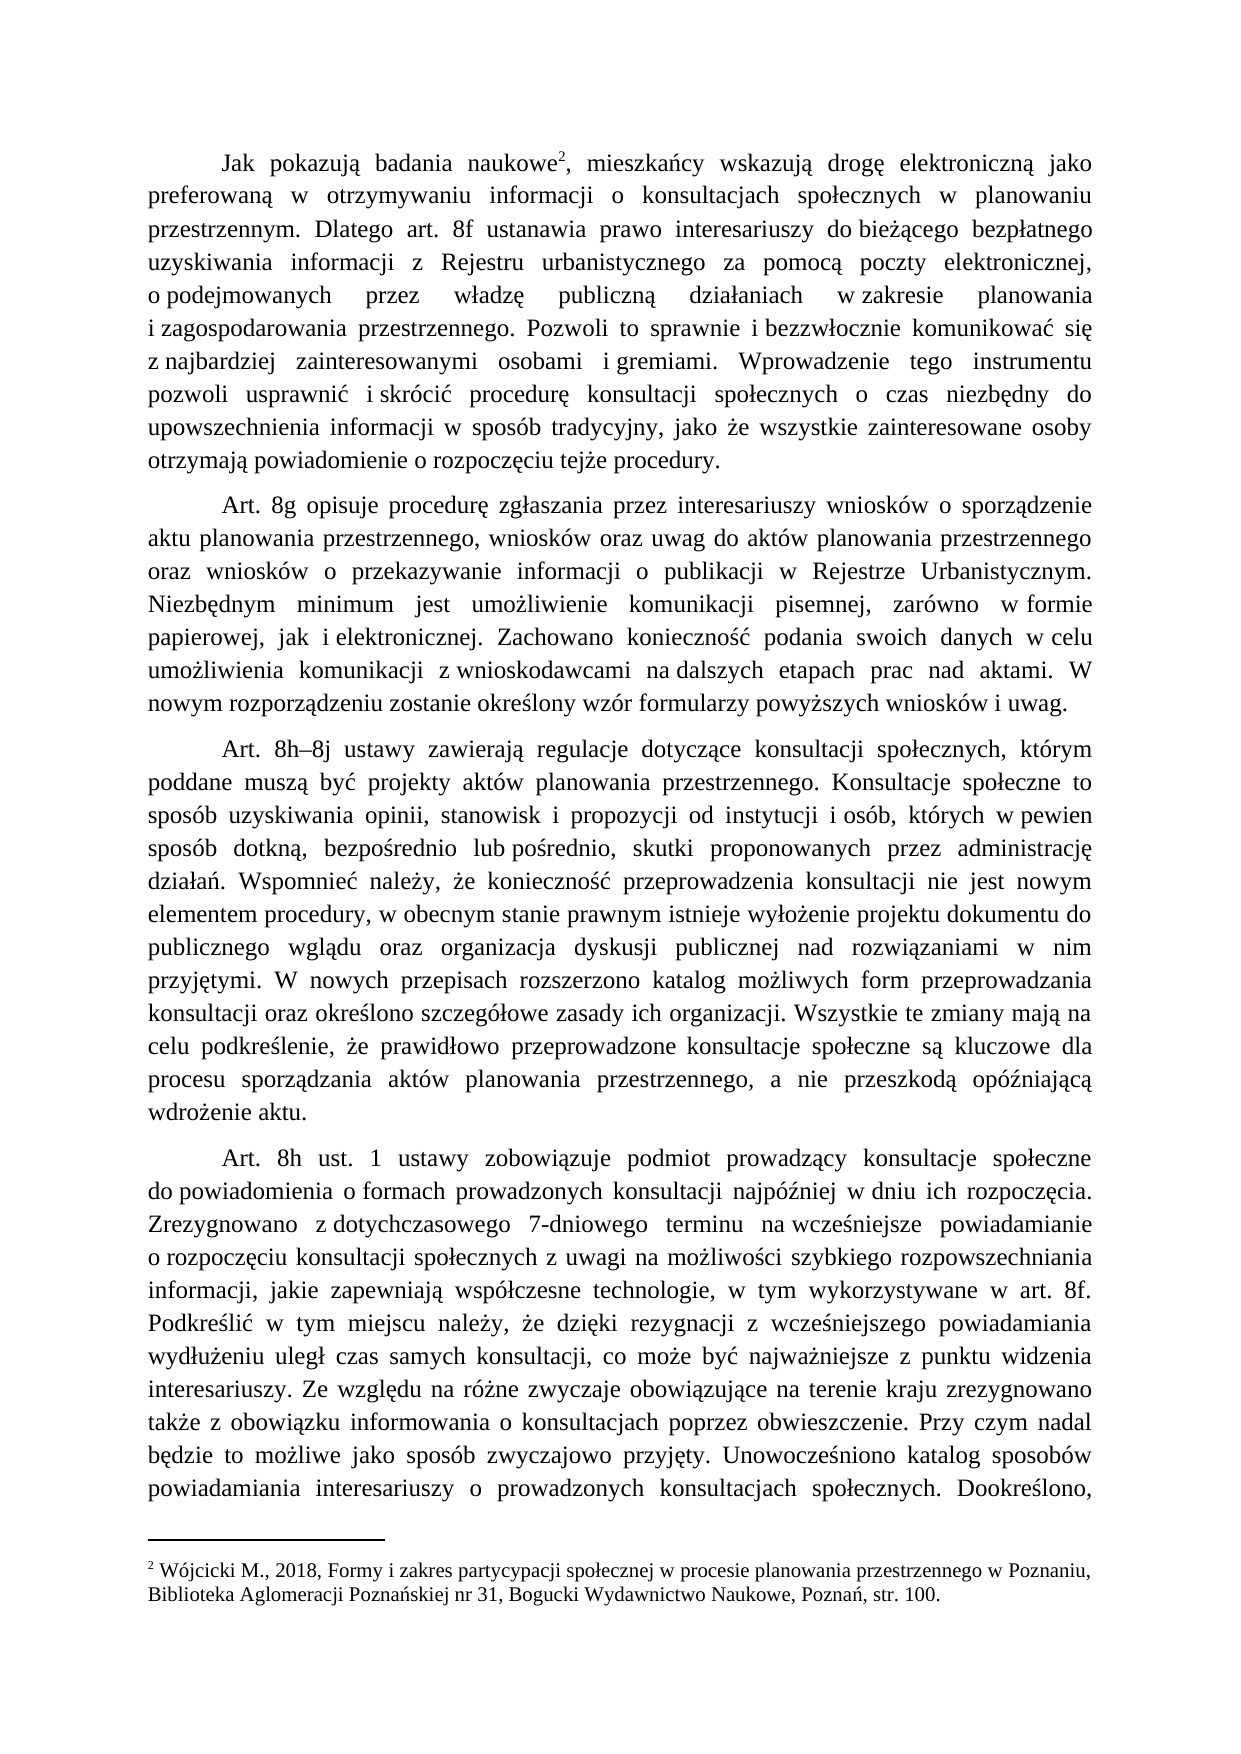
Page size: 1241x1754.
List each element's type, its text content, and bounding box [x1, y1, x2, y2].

text Art. 8g opisuje procedurę zgłaszania przez interesariuszy wniosków o sporządzenie aktu planowania przestrzennego, wniosków oraz uwag do aktów planowania przestrzennego oraz wniosków o przekazywanie informacji o publikacji w Rejestrze Urbanistycznym. Niezbędnym minimum jest umożliwienie komunikacji pisemnej, zarówno w formie papierowej, jak i elektronicznej. Zachowano konieczność podania swoich danych w celu umożliwienia komunikacji z wnioskodawcami na dalszych etapach prac nad aktami. W nowym rozporządzeniu zostanie określony wzór formularzy powyższych wniosków i uwag. [148, 490, 1093, 717]
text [148, 1143, 1093, 1502]
text Art. 8h–8j ustawy zawierają regulacje dotyczące konsultacji społecznych, którym poddane muszą być projekty aktów planowania przestrzennego. Konsultacje społeczne to sposób uzyskiwania opinii, stanowisk i propozycji od instytucji i osób, których w pewien sposób dotkną, bezpośrednio lub pośrednio, skutki proponowanych przez administrację działań. Wspomnieć należy, że konieczność przeprowadzenia konsultacji nie jest nowym elementem procedury, w obecnym stanie prawnym istnieje wyłożenie projektu dokumentu do publicznego wglądu oraz organizacja dyskusji publicznej nad rozwiązaniami w nim przyjętymi. W nowych przepisach rozszerzono katalog możliwych form przeprowadzania konsultacji oraz określono szczegółowe zasady ich organizacji. Wszystkie te zmiany mają na celu podkreślenie, że prawidłowo przeprowadzone konsultacje społeczne są kluczowe dla procesu sporządzania aktów planowania przestrzennego, a nie przeszkodą opóźniającą wdrożenie aktu. [148, 734, 1093, 1126]
text Jak pokazują badania naukowe, mieszkańcy wskazują drogę elektroniczną jako preferowaną w otrzymywaniu informacji o konsultacjach społecznych w planowaniu przestrzennym. Dlatego art. 8f ustanawia prawo interesariuszy do bieżącego bezpłatnego uzyskiwania informacji z Rejestru urbanistycznego za pomocą poczty elektronicznej, o podejmowanych przez władzę publiczną działaniach w zakresie planowania i zagospodarowania przestrzennego. Pozwoli to sprawnie i bezzwłocznie komunikować się z najbardziej zainteresowanymi osobami i gremiami. Wprowadzenie tego instrumentu pozwoli usprawnić i skrócić procedurę konsultacji społecznych o czas niezbędny do upowszechnienia informacji w sposób tradycyjny, jako że wszystkie zainteresowane osoby otrzymają powiadomienie o rozpoczęciu tejże procedury. [148, 148, 1093, 473]
